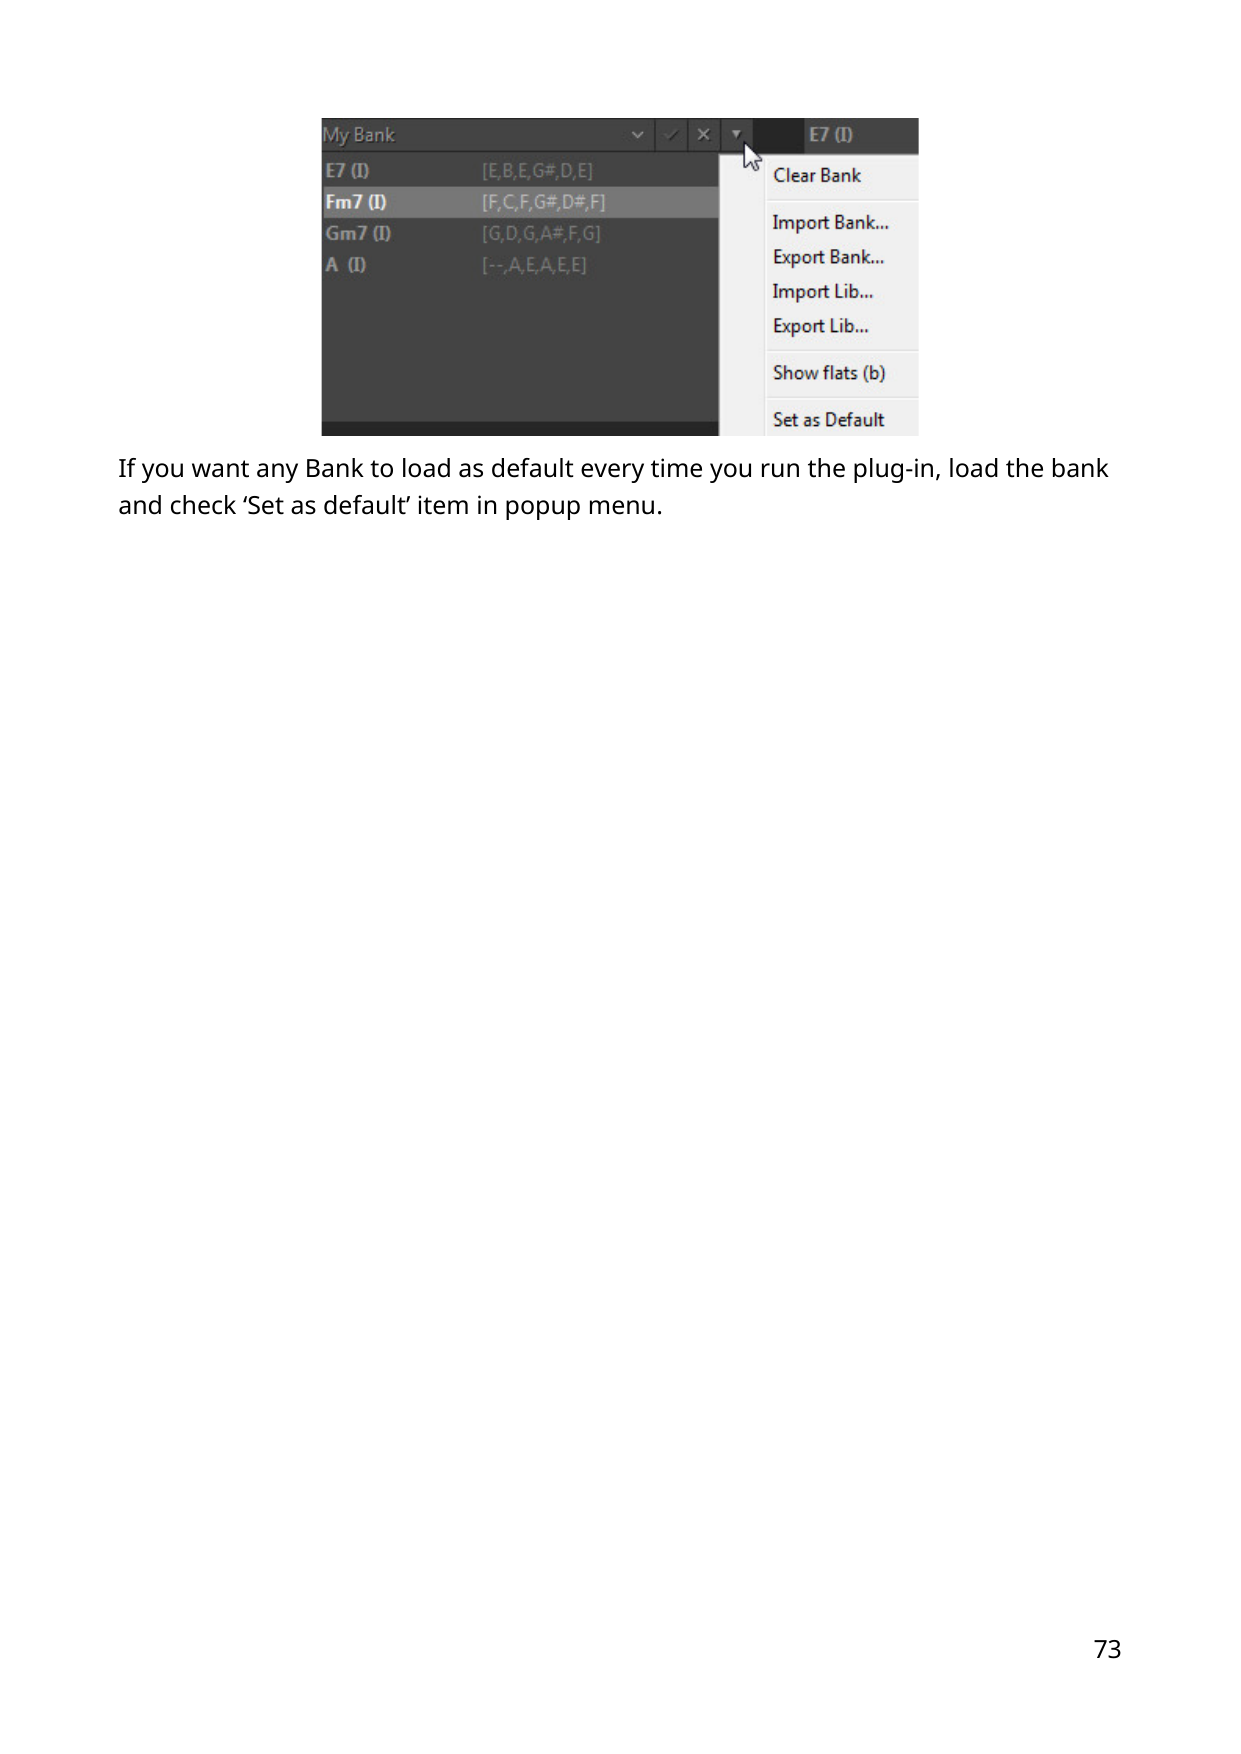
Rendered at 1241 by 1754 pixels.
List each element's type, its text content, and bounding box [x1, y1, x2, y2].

picture [321, 118, 919, 436]
text If you want any Bank to load as default every time you run the plug-in, load the bank and check ‘Set as default’ item in popup menu. [118, 451, 1122, 521]
